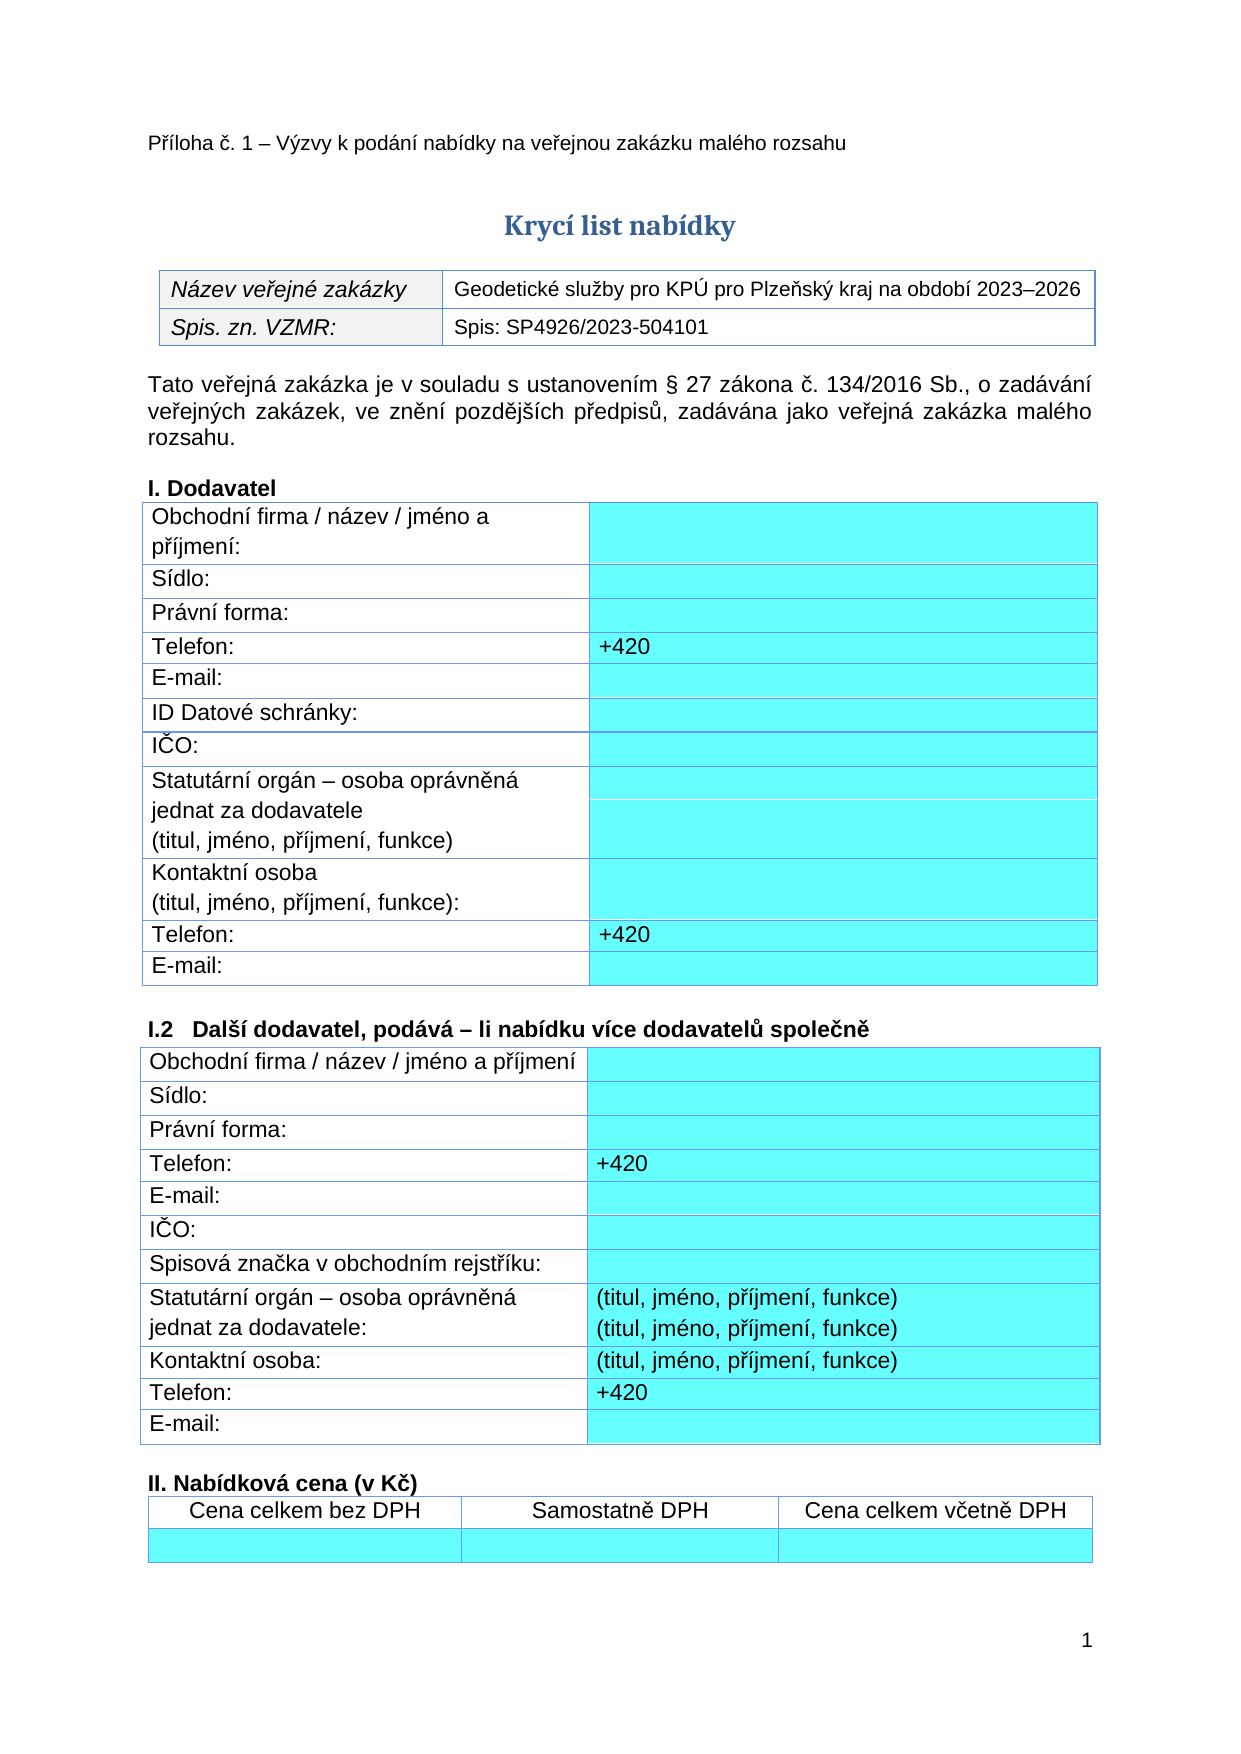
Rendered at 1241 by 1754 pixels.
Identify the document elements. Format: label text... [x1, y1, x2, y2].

table_cell Statutární orgán – osoba oprávněná jednat za dodavatele (titul, jméno, příjmení, funkce) [143, 767, 589, 858]
table_cell Kontaktní osoba (titul, jméno, příjmení, funkce): [143, 859, 589, 919]
table_cell Spisová značka v obchodním rejstříku: [141, 1250, 587, 1283]
table_cell (titul, jméno, příjmení, funkce) [588, 1314, 1099, 1346]
table_header Cena celkem včetně DPH [779, 1497, 1092, 1527]
table_cell [590, 599, 1097, 632]
table_cell Kontaktní osoba: [141, 1347, 587, 1378]
text Tato veřejná zakázka je v souladu s ustanovením § 27 zákona č. 134/2016 Sb., o zadávání veřejných zakázek, ve znění pozdějších předpisů, zadávána jako veřejná zakázka malého rozsahu. [148, 371, 1093, 450]
table_cell [779, 1529, 1092, 1562]
table_cell E-mail: [141, 1182, 587, 1214]
table_cell [590, 952, 1097, 985]
table_cell ID Datové schránky: [143, 699, 589, 731]
table_cell [588, 1082, 1099, 1115]
table_header Název veřejné zakázky [160, 271, 442, 307]
text I. Dodavatel [148, 475, 1093, 502]
table_cell Sídlo: [143, 565, 589, 598]
table_cell Telefon: [141, 1379, 587, 1409]
table_cell [590, 565, 1097, 598]
table_cell [588, 1116, 1099, 1149]
table_cell +420 [588, 1150, 1099, 1181]
table_cell [590, 664, 1097, 697]
table_cell +420 [588, 1379, 1099, 1409]
text II. Nabídková cena (v Kč) [148, 1469, 1093, 1496]
table_cell Spis. zn. VZMR: [160, 309, 442, 345]
table_cell Telefon: [141, 1150, 587, 1181]
table_cell Telefon: [143, 921, 589, 951]
table_cell +420 [590, 633, 1097, 663]
table_header Samostatně DPH [462, 1497, 778, 1527]
table_cell E-mail: [143, 952, 589, 985]
table_header Obchodní firma / název / jméno a příjmení [141, 1048, 587, 1081]
table_cell Spis: SP4926/2023-504101 [443, 309, 1094, 345]
table_cell Právní forma: [141, 1116, 587, 1149]
table_cell [588, 1182, 1099, 1214]
table_header Cena celkem bez DPH [149, 1497, 461, 1527]
table_cell IČO: [143, 733, 589, 766]
table_cell [462, 1529, 778, 1562]
table_header [588, 1048, 1099, 1081]
table_cell [590, 859, 1097, 919]
table_cell [590, 767, 1097, 799]
table_cell [149, 1529, 461, 1562]
table_header Obchodní firma / název / jméno a příjmení: [143, 503, 589, 563]
subtitle Krycí list nabídky [148, 209, 1093, 242]
table_cell (titul, jméno, příjmení, funkce) [588, 1284, 1099, 1314]
table_cell Statutární orgán – osoba oprávněná jednat za dodavatele: [141, 1284, 587, 1346]
table_header Geodetické služby pro KPÚ pro Plzeňský kraj na období 2023–2026 [443, 271, 1094, 307]
table_cell IČO: [141, 1216, 587, 1249]
table_cell [590, 800, 1097, 858]
table_header [590, 503, 1097, 563]
table_cell [588, 1250, 1099, 1283]
table_cell [590, 699, 1097, 731]
text I.2 Další dodavatel, podává – li nabídku více dodavatelů společně [148, 1016, 1093, 1043]
table_cell E-mail: [143, 664, 589, 697]
table_cell [588, 1410, 1099, 1443]
table_cell E-mail: [141, 1410, 587, 1443]
table_cell +420 [590, 921, 1097, 951]
table_cell (titul, jméno, příjmení, funkce) [588, 1347, 1099, 1378]
table_cell Telefon: [143, 633, 589, 663]
table_cell [590, 733, 1097, 766]
text Příloha č. 1 – Výzvy k podání nabídky na veřejnou zakázku malého rozsahu [148, 131, 1093, 155]
table_cell [588, 1216, 1099, 1249]
table_cell Sídlo: [141, 1082, 587, 1115]
table_cell Právní forma: [143, 599, 589, 632]
